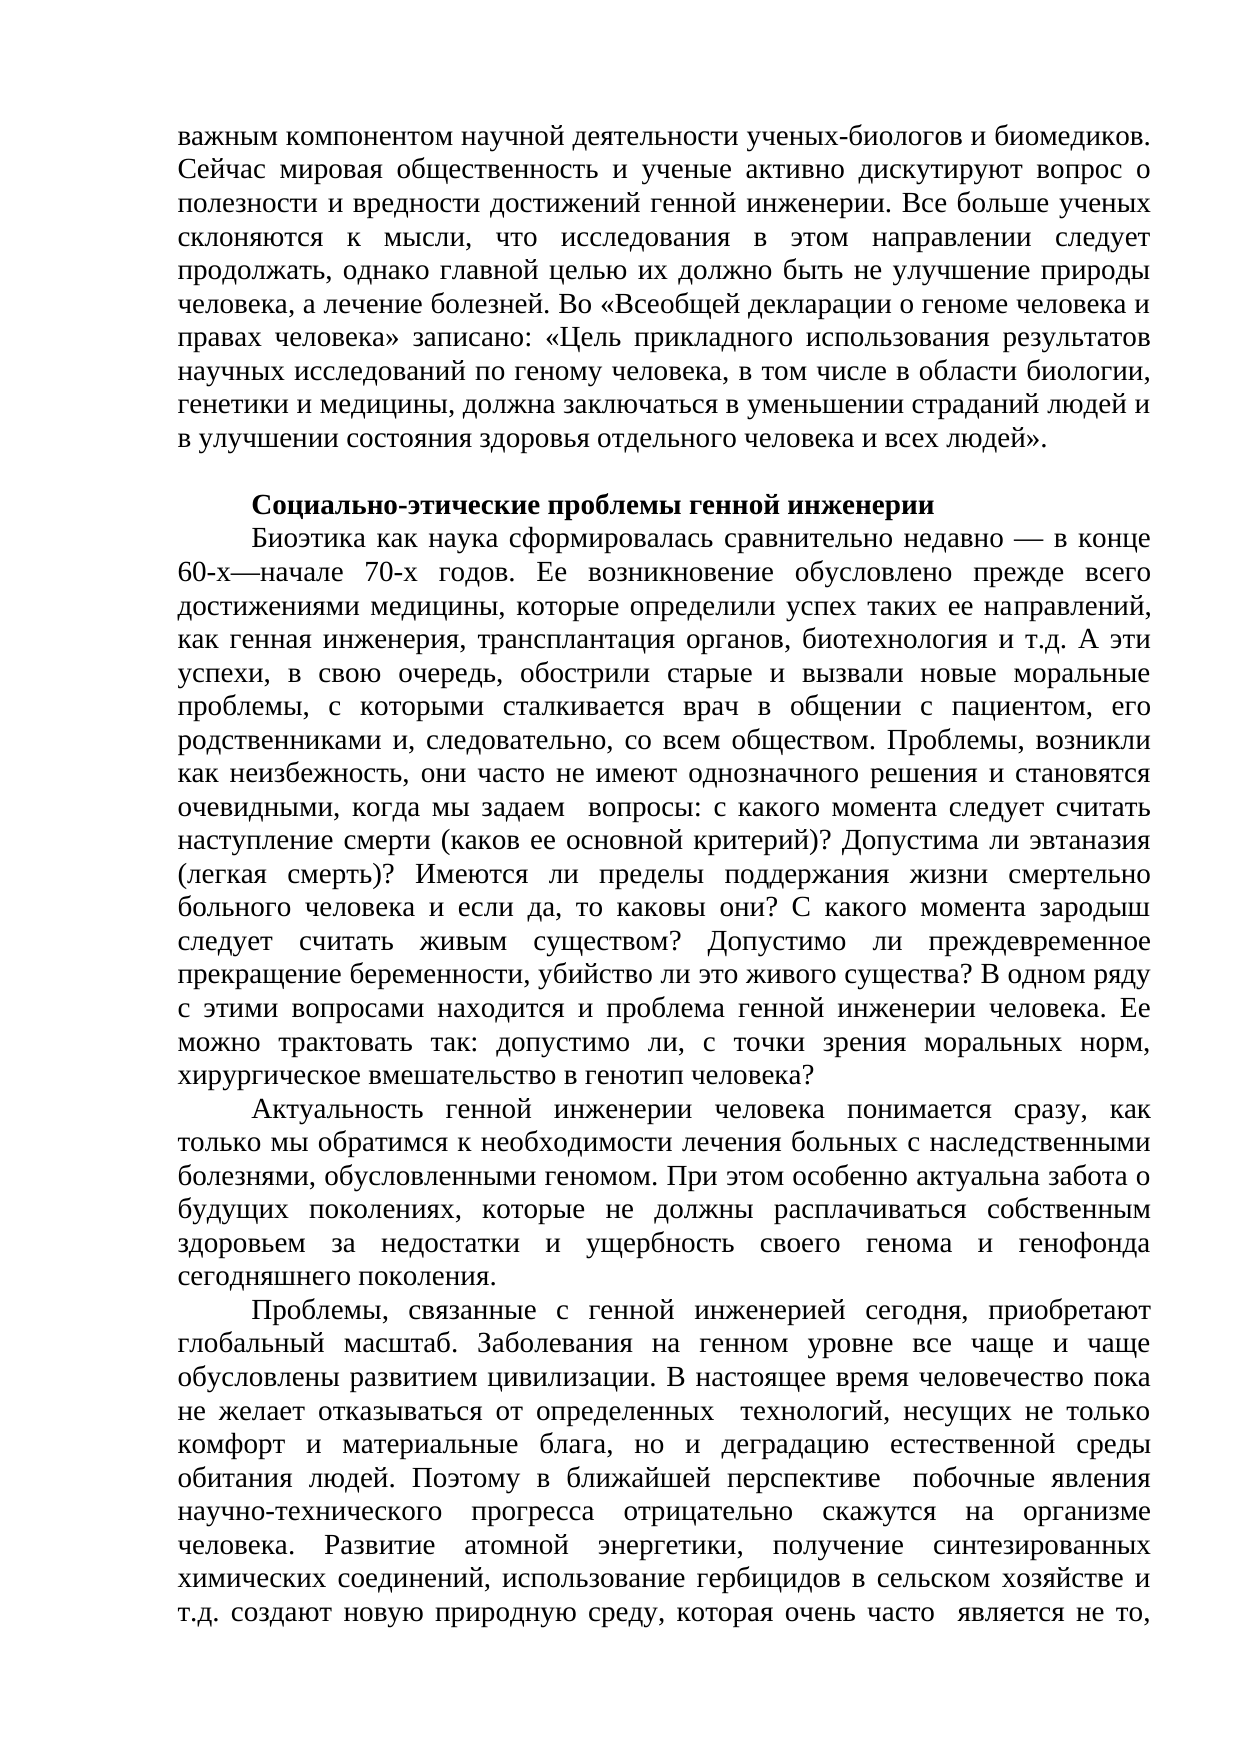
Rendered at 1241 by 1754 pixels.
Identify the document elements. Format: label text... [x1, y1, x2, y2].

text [177, 118, 1152, 453]
text Социально-этические проблемы генной инженерии [177, 487, 1152, 521]
text Биоэтика как наука сформировалась сравнительно недавно — в конце 60-х—начале 70-х годов. Ее возникновение обусловлено прежде всего достижениями медицины, которые определили успех таких ее на­правлений, как генная инженерия, трансплантация органов, биотехнология и т.д. А эти успехи, в свою очередь, обострили старые и вызвали новые моральные проблемы, с которыми сталкивается врач в общении с пациентом, его родственниками и, следовательно, со всем обществом. Проблемы, возникли как неизбежность, они часто не имеют однозначного решения и становятся очевидны­ми, когда мы задаем вопросы: с какого момента следует считать наступление смерти (каков ее основной критерий)? Допустима ли эвтаназия (легкая смерть)? Имеются ли пределы поддержания жизни смертельно больного человека и если да, то каковы они? С какого момента зародыш следует считать живым существом? Допустимо ли преждевременное прекращение беременности, убийство ли это живого существа? В одном ряду с этими вопросами находится и проблема генной инженерии человека. Ее можно трактовать так: допустимо ли, с точки зрения моральных норм, хирургическое вмешательство в генотип человека? [177, 521, 1152, 1091]
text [177, 1292, 1152, 1627]
text Актуальность генной инженерии человека понимается сразу, как только мы обратимся к необходимости лечения больных с наследственными болезнями, обусловленными геномом. При этом особенно актуальна забота о будущих поколениях, которые не должны расплачиваться собственным здоровьем за недостатки и ущербность своего генома и генофонда сегодняшнего поколения. [177, 1091, 1152, 1292]
